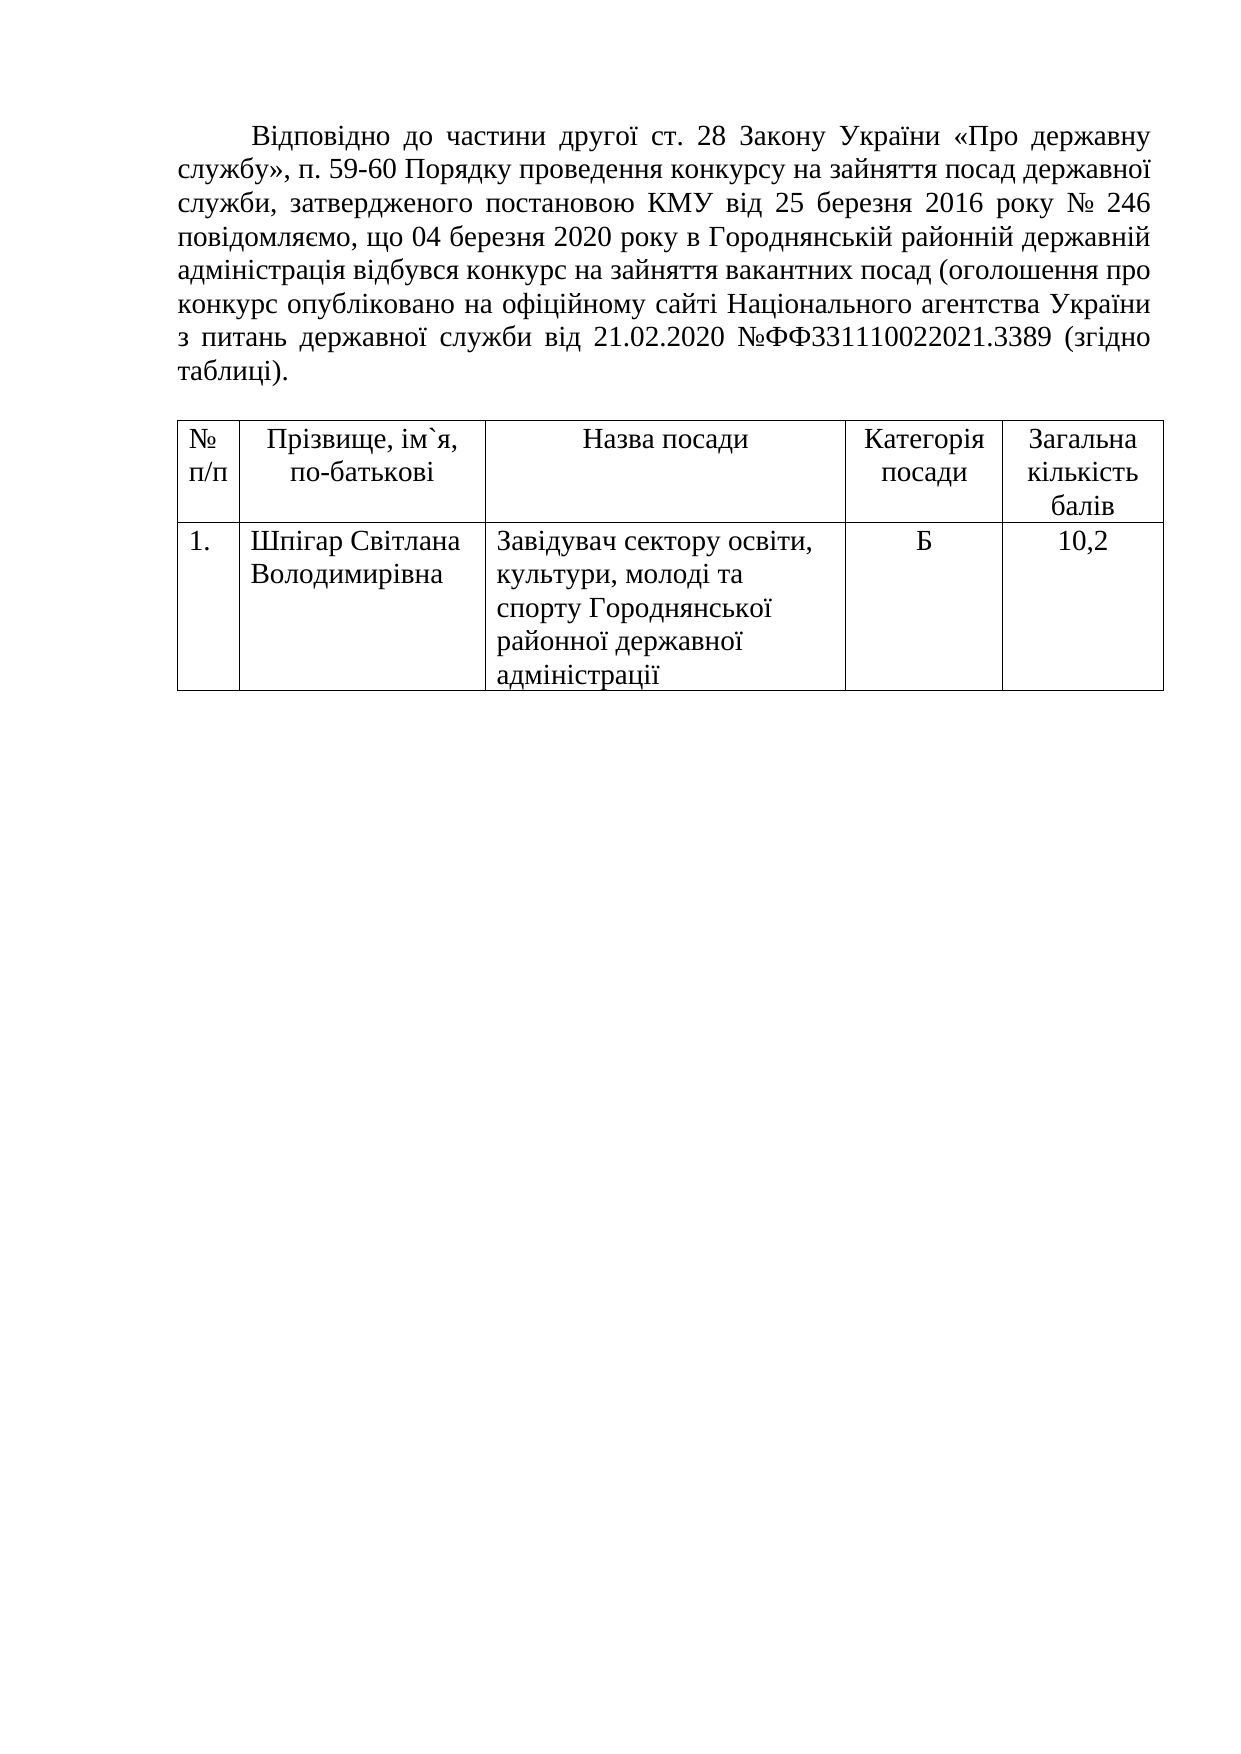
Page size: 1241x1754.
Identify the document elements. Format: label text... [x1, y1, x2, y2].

table_header Прізвище, ім`я, по-батькові [240, 421, 485, 522]
text Відповідно до частини другої ст. 28 Закону України «Про державну службу», п. 59-60 Порядку проведення конкурсу на зайняття посад державної служби, затвердженого постановою КМУ від 25 березня 2016 року № 246 повідомляємо, що 04 березня 2020 року в Городнянській районній державній адміністрація відбувся конкурс на зайняття вакантних посад (оголошення про конкурс опубліковано на офіційному сайті Національного агентства України з питань державної служби від 21.02.2020 №ФФ331110022021.3389 (згідно таблиці). [177, 118, 1152, 386]
table_header № п/п [178, 421, 239, 522]
table_cell 1. [178, 523, 239, 690]
table_header Назва посади [486, 421, 845, 522]
table_cell Завідувач сектору освіти, культури, молоді та спорту Городнянської районної державної адміністрації [486, 523, 845, 690]
table_header Категорія посади [846, 421, 1002, 522]
table_cell 10,2 [1003, 523, 1163, 690]
table_cell Шпігар Світлана Володимирівна [240, 523, 485, 690]
table_header Загальна кількість балів [1003, 421, 1163, 522]
table_cell Б [846, 523, 1002, 690]
